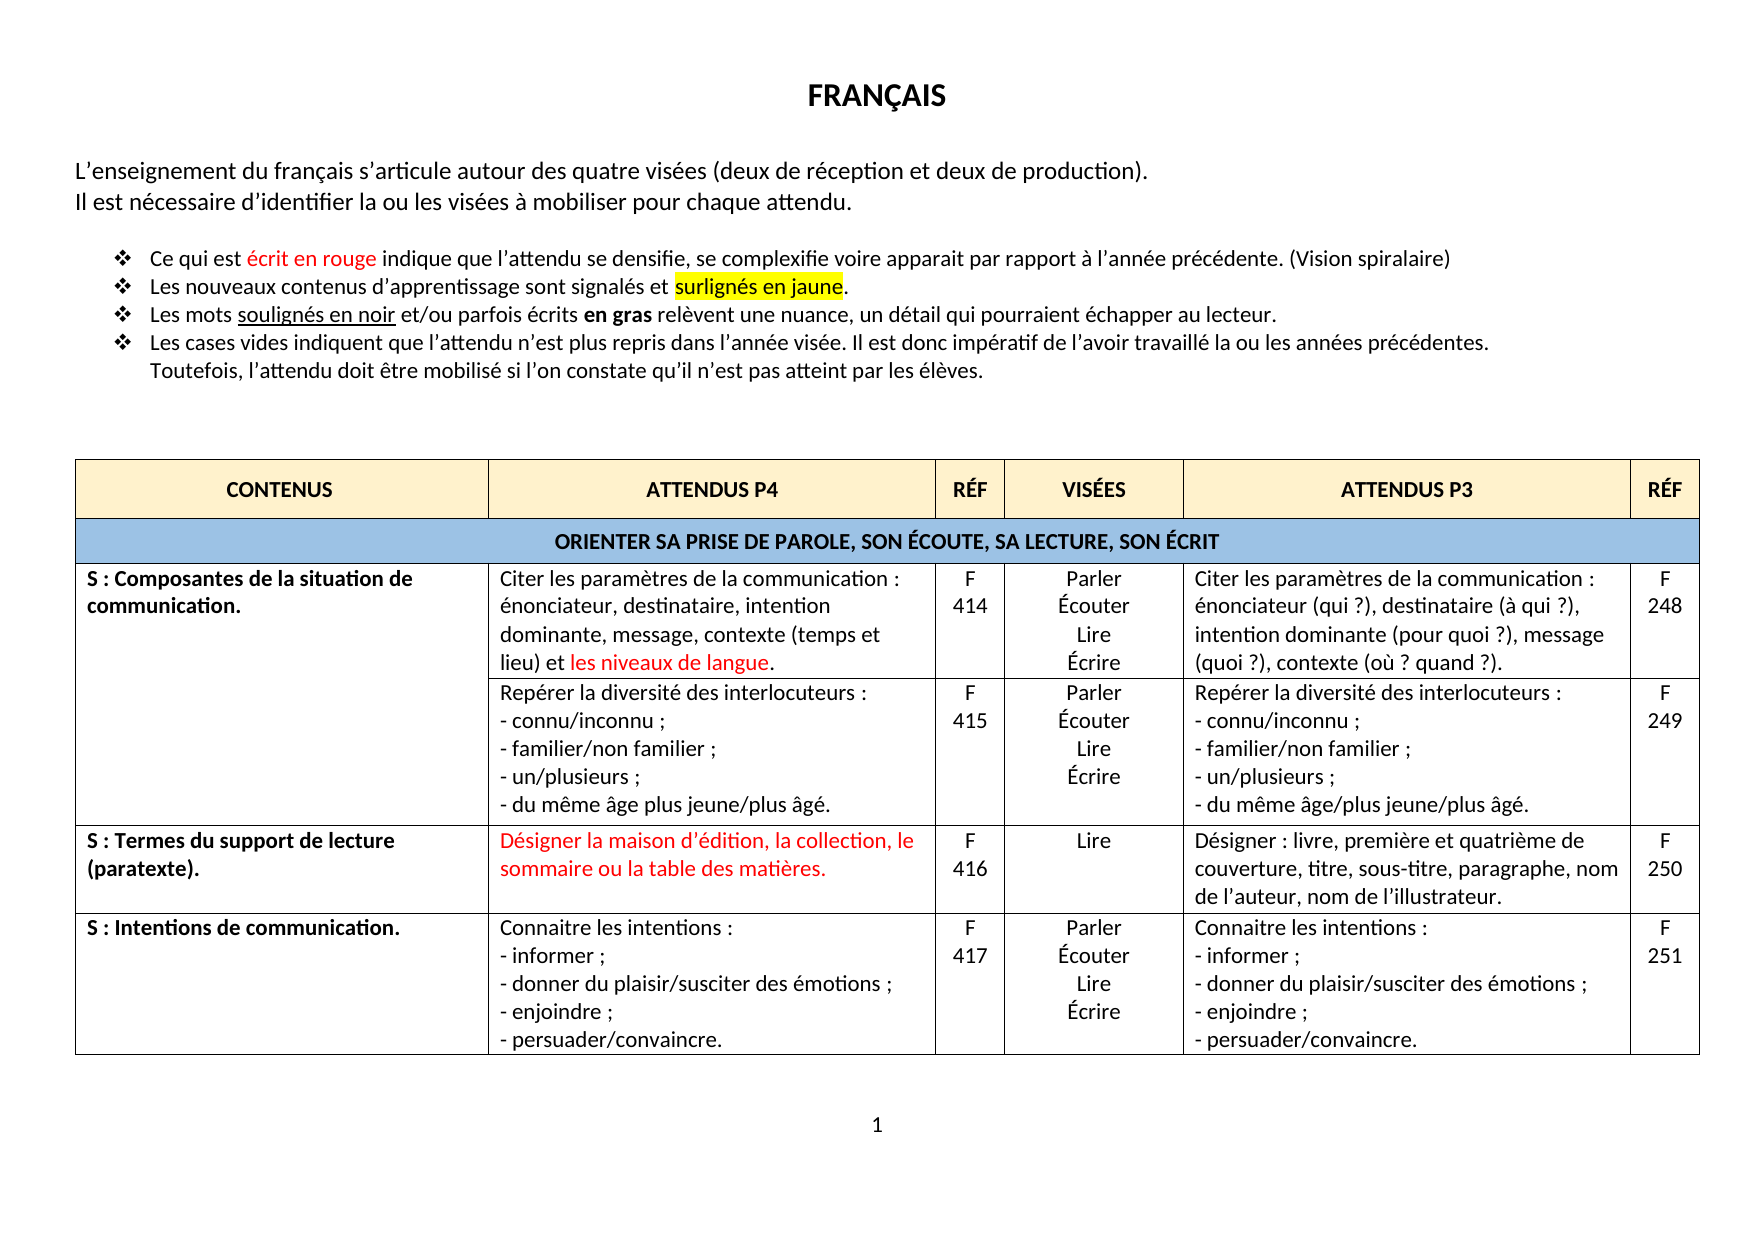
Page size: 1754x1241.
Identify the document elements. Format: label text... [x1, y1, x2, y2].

table_cell F 250 [1631, 826, 1699, 912]
table_cell Citer les paramètres de la communication : énonciateur, destinataire, intention dominante, message, contexte (temps et lieu) et les niveaux de langue. [489, 564, 935, 677]
table_cell F 414 [936, 564, 1004, 677]
table_cell F 248 [1631, 564, 1699, 677]
table_cell Parler Écouter Lire Écrire [1005, 914, 1183, 1053]
table_cell Repérer la diversité des interlocuteurs : - connu/inconnu ; - familier/non familier ; - un/plusieurs ; - du même âge plus jeune/plus âgé. [489, 679, 935, 825]
table_cell Connaitre les intentions : - informer ; - donner du plaisir/susciter des émotions ; - enjoindre ; - persuader/convaincre. [489, 914, 935, 1053]
table_cell F 416 [936, 826, 1004, 912]
table_cell Lire [1005, 826, 1183, 912]
table_cell Citer les paramètres de la communication : énonciateur (qui ?), destinataire (à qui ?), intention dominante (pour quoi ?), message (quoi ?), contexte (où ? quand ?). [1184, 564, 1630, 677]
table_cell ORIENTER SA PRISE DE PAROLE, SON ÉCOUTE, SA LECTURE, SON ÉCRIT [76, 519, 1699, 563]
table_cell F 415 [936, 679, 1004, 825]
table_cell S : Termes du support de lecture (paratexte). [76, 826, 488, 912]
table_cell Parler Écouter Lire Écrire [1005, 679, 1183, 825]
table_cell F 251 [1631, 914, 1699, 1053]
table_cell Parler Écouter Lire Écrire [1005, 564, 1183, 677]
table_cell Désigner : livre, première et quatrième de couverture, titre, sous-titre, paragraphe, nom de l’auteur, nom de l’illustrateur. [1184, 826, 1630, 912]
table_cell Connaitre les intentions : - informer ; - donner du plaisir/susciter des émotions ; - enjoindre ; - persuader/convaincre. [1184, 914, 1630, 1053]
table_header ATTENDUS P4 [489, 460, 935, 518]
table_cell S : Composantes de la situation de communication. [76, 564, 488, 825]
table_cell S : Intentions de communication. [76, 914, 488, 1053]
table_header RÉF [936, 460, 1004, 518]
table_cell F 417 [936, 914, 1004, 1053]
table_cell F 249 [1631, 679, 1699, 825]
table_header CONTENUS [76, 460, 488, 518]
table_header RÉF [1631, 460, 1699, 518]
table_header VISÉES [1005, 460, 1183, 518]
table_cell Repérer la diversité des interlocuteurs : - connu/inconnu ; - familier/non familier ; - un/plusieurs ; - du même âge/plus jeune/plus âgé. [1184, 679, 1630, 825]
table_header ATTENDUS P3 [1184, 460, 1630, 518]
table_cell Désigner la maison d’édition, la collection, le sommaire ou la table des matières. [489, 826, 935, 912]
